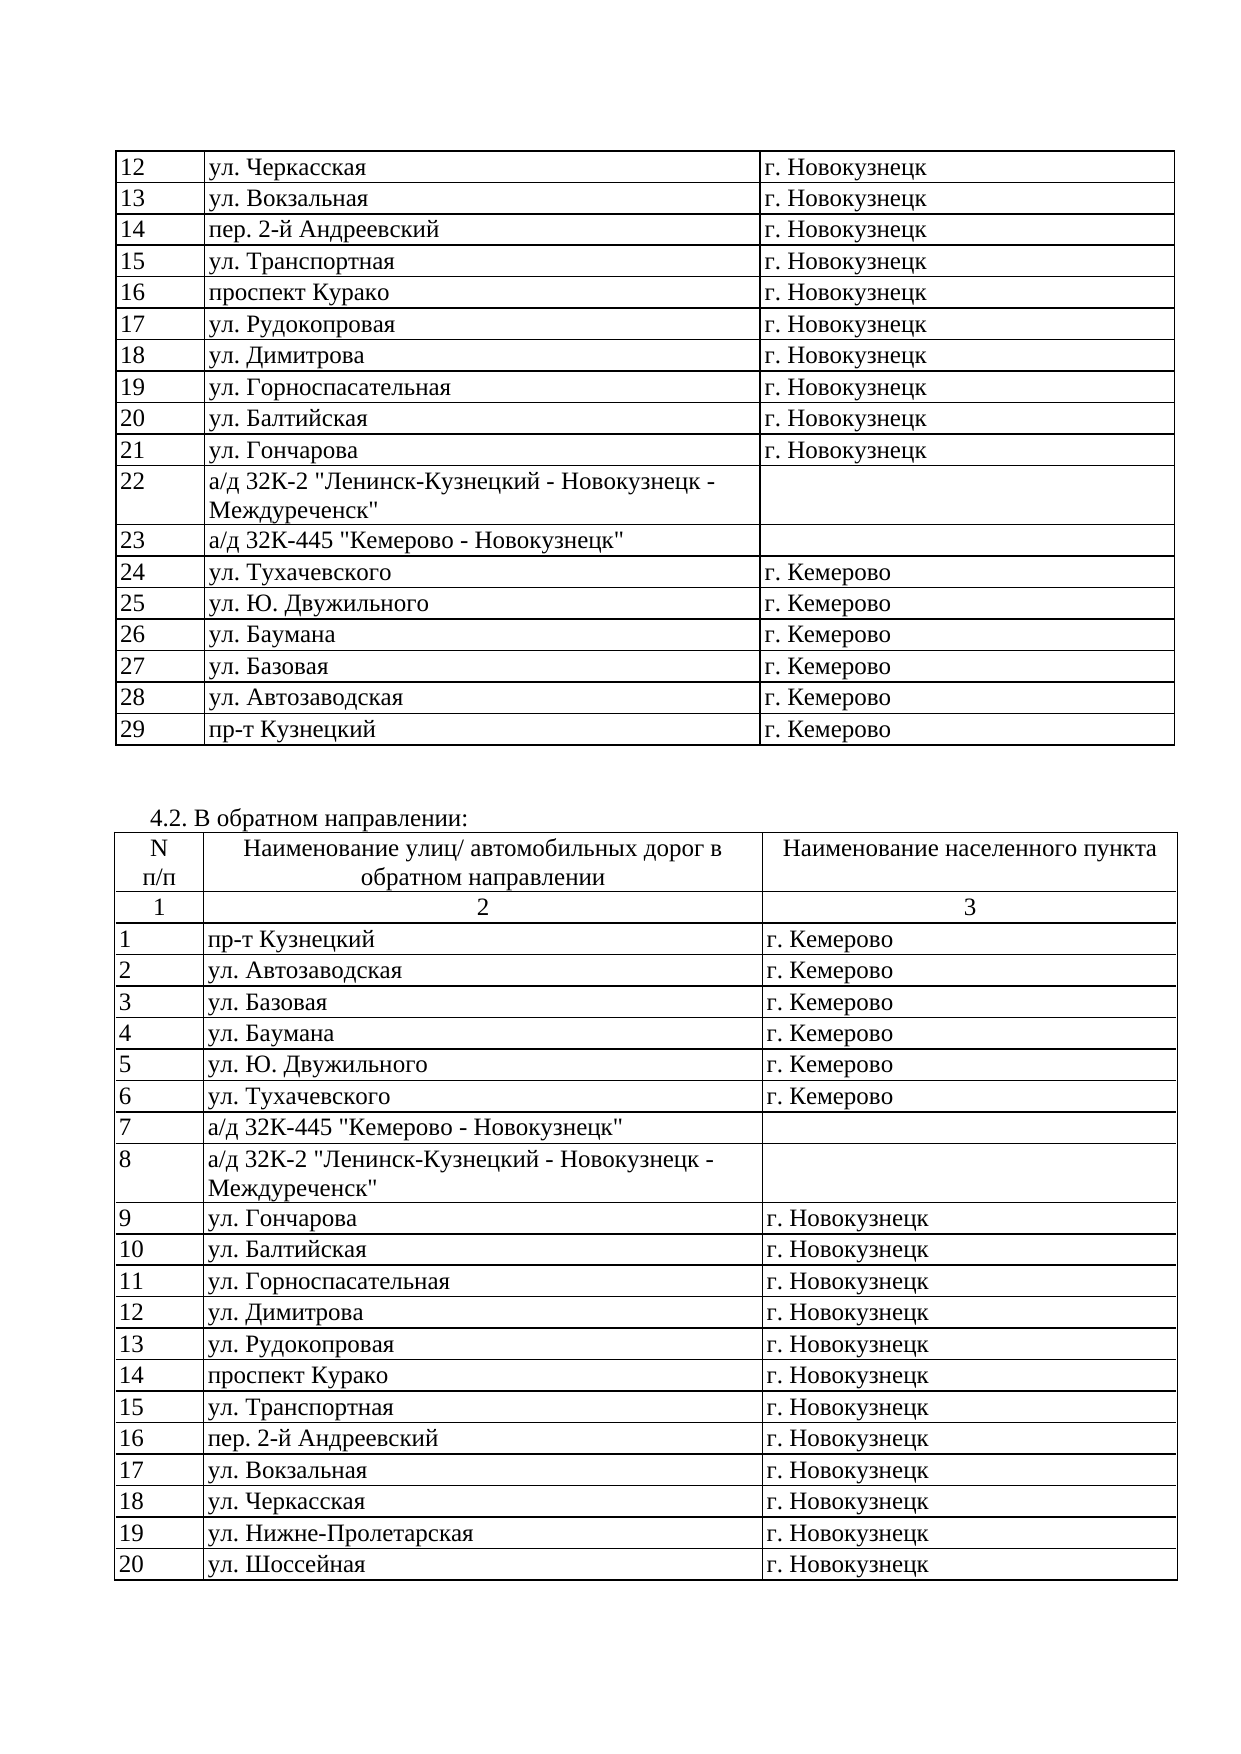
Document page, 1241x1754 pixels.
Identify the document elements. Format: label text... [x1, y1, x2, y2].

table_cell г. Новокузнецк [761, 152, 1174, 181]
table_cell ул. Горноспасательная [204, 1266, 762, 1296]
table_header Наименование населенного пункта [763, 833, 1177, 891]
table_cell проспект Курако [205, 277, 759, 307]
table_cell 20 [115, 1549, 203, 1579]
table_cell 12 [117, 152, 204, 181]
table_header N п/п [115, 833, 203, 891]
table_cell 4 [115, 1018, 203, 1048]
table_cell 3 [763, 891, 1177, 922]
table_cell 2 [115, 955, 203, 985]
table_cell 25 [117, 588, 204, 618]
table_cell г. Кемерово [763, 954, 1177, 985]
table_cell 15 [115, 1391, 203, 1422]
table_cell 9 [115, 1203, 203, 1233]
table_cell ул. Балтийская [205, 403, 759, 433]
table_cell ул. Транспортная [205, 246, 759, 276]
table_cell ул. Баумана [205, 620, 759, 649]
table_cell ул. Гончарова [204, 1203, 762, 1233]
table_cell пер. 2-й Андреевский [204, 1423, 762, 1453]
table_cell ул. Автозаводская [204, 955, 762, 985]
table_cell г. Кемерово [763, 1080, 1177, 1111]
table_cell г. Новокузнецк [763, 1548, 1177, 1579]
table_cell г. Кемерово [763, 922, 1177, 954]
table_cell г. Кемерово [761, 620, 1174, 649]
table_cell ул. Рудокопровая [205, 309, 759, 339]
table_cell 20 [117, 403, 204, 433]
table_cell ул. Рудокопровая [204, 1329, 762, 1359]
table_cell ул. Вокзальная [204, 1455, 762, 1484]
table_cell 16 [115, 1423, 203, 1453]
table_cell а/д 32К-445 "Кемерово - Новокузнецк" [205, 525, 759, 555]
table_cell 6 [115, 1081, 203, 1111]
table_cell г. Новокузнецк [763, 1485, 1177, 1516]
table_cell 15 [117, 246, 204, 276]
table_cell ул. Шоссейная [204, 1549, 762, 1579]
table_cell г. Новокузнецк [761, 435, 1174, 464]
table_cell [761, 525, 1174, 555]
table_cell 26 [117, 620, 204, 649]
table_cell ул. Баумана [204, 1018, 762, 1048]
table_cell г. Новокузнецк [761, 340, 1174, 370]
table_cell 28 [117, 683, 204, 712]
table_cell 17 [117, 309, 204, 339]
table_cell 29 [117, 714, 204, 744]
table_cell г. Новокузнецк [763, 1359, 1177, 1390]
table_cell г. Кемерово [763, 1017, 1177, 1048]
table_cell г. Кемерово [761, 651, 1174, 681]
table_cell 24 [117, 557, 204, 587]
table_cell ул. Тухачевского [205, 557, 759, 587]
table_cell 7 [115, 1112, 203, 1142]
table_cell г. Новокузнецк [761, 309, 1174, 339]
table_cell ул. Димитрова [205, 340, 759, 370]
table_cell 3 [115, 986, 203, 1017]
table_cell г. Новокузнецк [761, 183, 1174, 213]
table_cell 17 [115, 1454, 203, 1484]
table_cell г. Новокузнецк [763, 1516, 1177, 1547]
table_cell [761, 466, 1174, 524]
table_cell 2 [204, 892, 762, 922]
table_cell ул. Ю. Двужильного [204, 1050, 762, 1079]
table_cell [763, 1111, 1177, 1142]
table_cell 16 [117, 277, 204, 307]
table_cell 1 [115, 923, 203, 954]
table_cell а/д 32К-2 "Ленинск-Кузнецкий - Новокузнецк - Междуреченск" [204, 1144, 762, 1201]
table_cell 18 [115, 1486, 203, 1516]
table_cell ул. Черкасская [205, 152, 759, 181]
table_cell ул. Тухачевского [204, 1081, 762, 1111]
table_cell 8 [115, 1144, 203, 1201]
table_cell г. Кемерово [761, 683, 1174, 712]
table_cell г. Кемерово [763, 1048, 1177, 1079]
table_cell ул. Вокзальная [205, 183, 759, 213]
table_cell г. Новокузнецк [763, 1201, 1177, 1233]
table_cell г. Кемерово [761, 714, 1174, 744]
table_cell г. Кемерово [761, 557, 1174, 587]
table_cell ул. Базовая [204, 987, 762, 1017]
table_header Наименование улиц/ автомобильных дорог в обратном направлении [204, 833, 762, 891]
table_cell ул. Горноспасательная [205, 372, 759, 402]
table_cell 23 [117, 525, 204, 555]
table_cell 1 [115, 892, 203, 922]
table_cell 10 [115, 1234, 203, 1264]
table_cell 14 [115, 1360, 203, 1390]
table_cell ул. Транспортная [204, 1392, 762, 1422]
table_cell пр-т Кузнецкий [204, 924, 762, 954]
table_cell ул. Базовая [205, 651, 759, 681]
table_cell пр-т Кузнецкий [205, 714, 759, 744]
table_cell г. Новокузнецк [761, 277, 1174, 307]
table_cell г. Новокузнецк [763, 1422, 1177, 1453]
table_cell 11 [115, 1265, 203, 1296]
table_cell проспект Курако [204, 1360, 762, 1390]
table_cell [763, 1143, 1177, 1201]
table_cell а/д 32К-2 "Ленинск-Кузнецкий - Новокузнецк - Междуреченск" [205, 466, 759, 524]
table_cell ул. Димитрова [204, 1297, 762, 1327]
table_cell пер. 2-й Андреевский [205, 215, 759, 244]
table_cell г. Новокузнецк [761, 246, 1174, 276]
table_cell г. Новокузнецк [763, 1390, 1177, 1422]
table_cell г. Кемерово [761, 588, 1174, 618]
table_cell ул. Черкасская [204, 1486, 762, 1516]
table_cell г. Новокузнецк [761, 372, 1174, 402]
table_cell г. Кемерово [763, 985, 1177, 1017]
text 4.2. В обратном направлении: [150, 803, 1090, 832]
table_cell 13 [117, 183, 204, 213]
table_cell ул. Нижне-Пролетарская [204, 1518, 762, 1547]
table_cell 14 [117, 215, 204, 244]
table_cell 13 [115, 1328, 203, 1359]
table_cell г. Новокузнецк [763, 1296, 1177, 1327]
table_cell 12 [115, 1297, 203, 1327]
table_cell ул. Гончарова [205, 435, 759, 464]
table_cell ул. Ю. Двужильного [205, 588, 759, 618]
table_cell 27 [117, 651, 204, 681]
table_cell 5 [115, 1049, 203, 1079]
table_cell 21 [117, 435, 204, 464]
table_cell г. Новокузнецк [761, 215, 1174, 244]
table_cell г. Новокузнецк [763, 1453, 1177, 1484]
table_cell г. Новокузнецк [763, 1264, 1177, 1296]
table_cell г. Новокузнецк [761, 403, 1174, 433]
table_cell ул. Автозаводская [205, 683, 759, 712]
table_cell 22 [117, 466, 204, 524]
table_cell 19 [115, 1517, 203, 1547]
table_cell ул. Балтийская [204, 1235, 762, 1264]
table_cell г. Новокузнецк [763, 1233, 1177, 1264]
table_cell 19 [117, 372, 204, 402]
table_cell 18 [117, 340, 204, 370]
table_cell г. Новокузнецк [763, 1327, 1177, 1359]
table_cell а/д 32К-445 "Кемерово - Новокузнецк" [204, 1113, 762, 1142]
